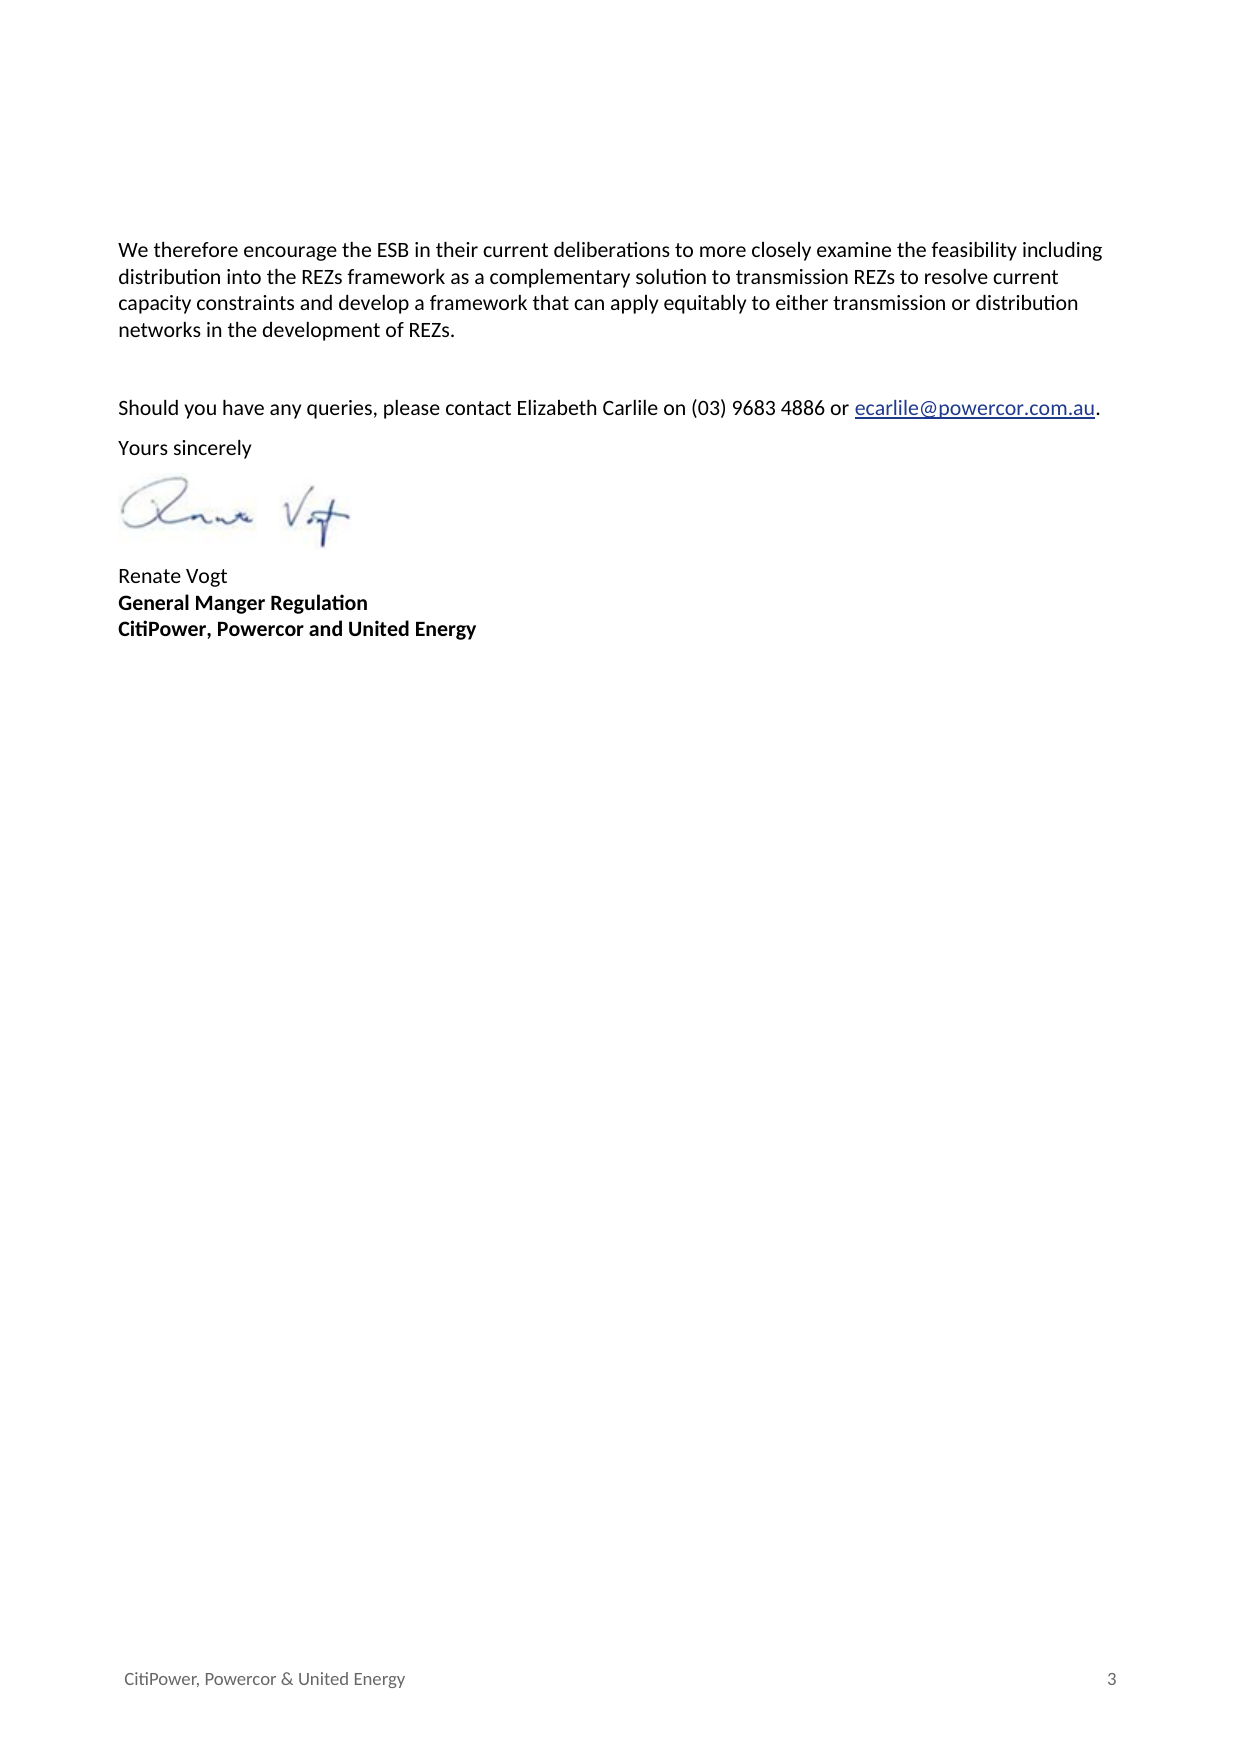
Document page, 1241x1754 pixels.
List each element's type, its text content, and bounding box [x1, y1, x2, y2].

text Should you have any queries, please contact Elizabeth Carlile on (03) 9683 4886 or ecarlile@powercor.com.au. [118, 394, 1122, 421]
text Renate Vogt General Manger Regulation CitiPower, Powercor and United Energy [118, 562, 1122, 642]
text Yours sincerely [118, 434, 1122, 460]
text We therefore encourage the ESB in their current deliberations to more closely examine the feasibility including distribution into the REZs framework as a complementary solution to transmission REZs to resolve current capacity constraints and develop a framework that can apply equitably to either transmission or distribution networks in the development of REZs. [118, 236, 1122, 343]
